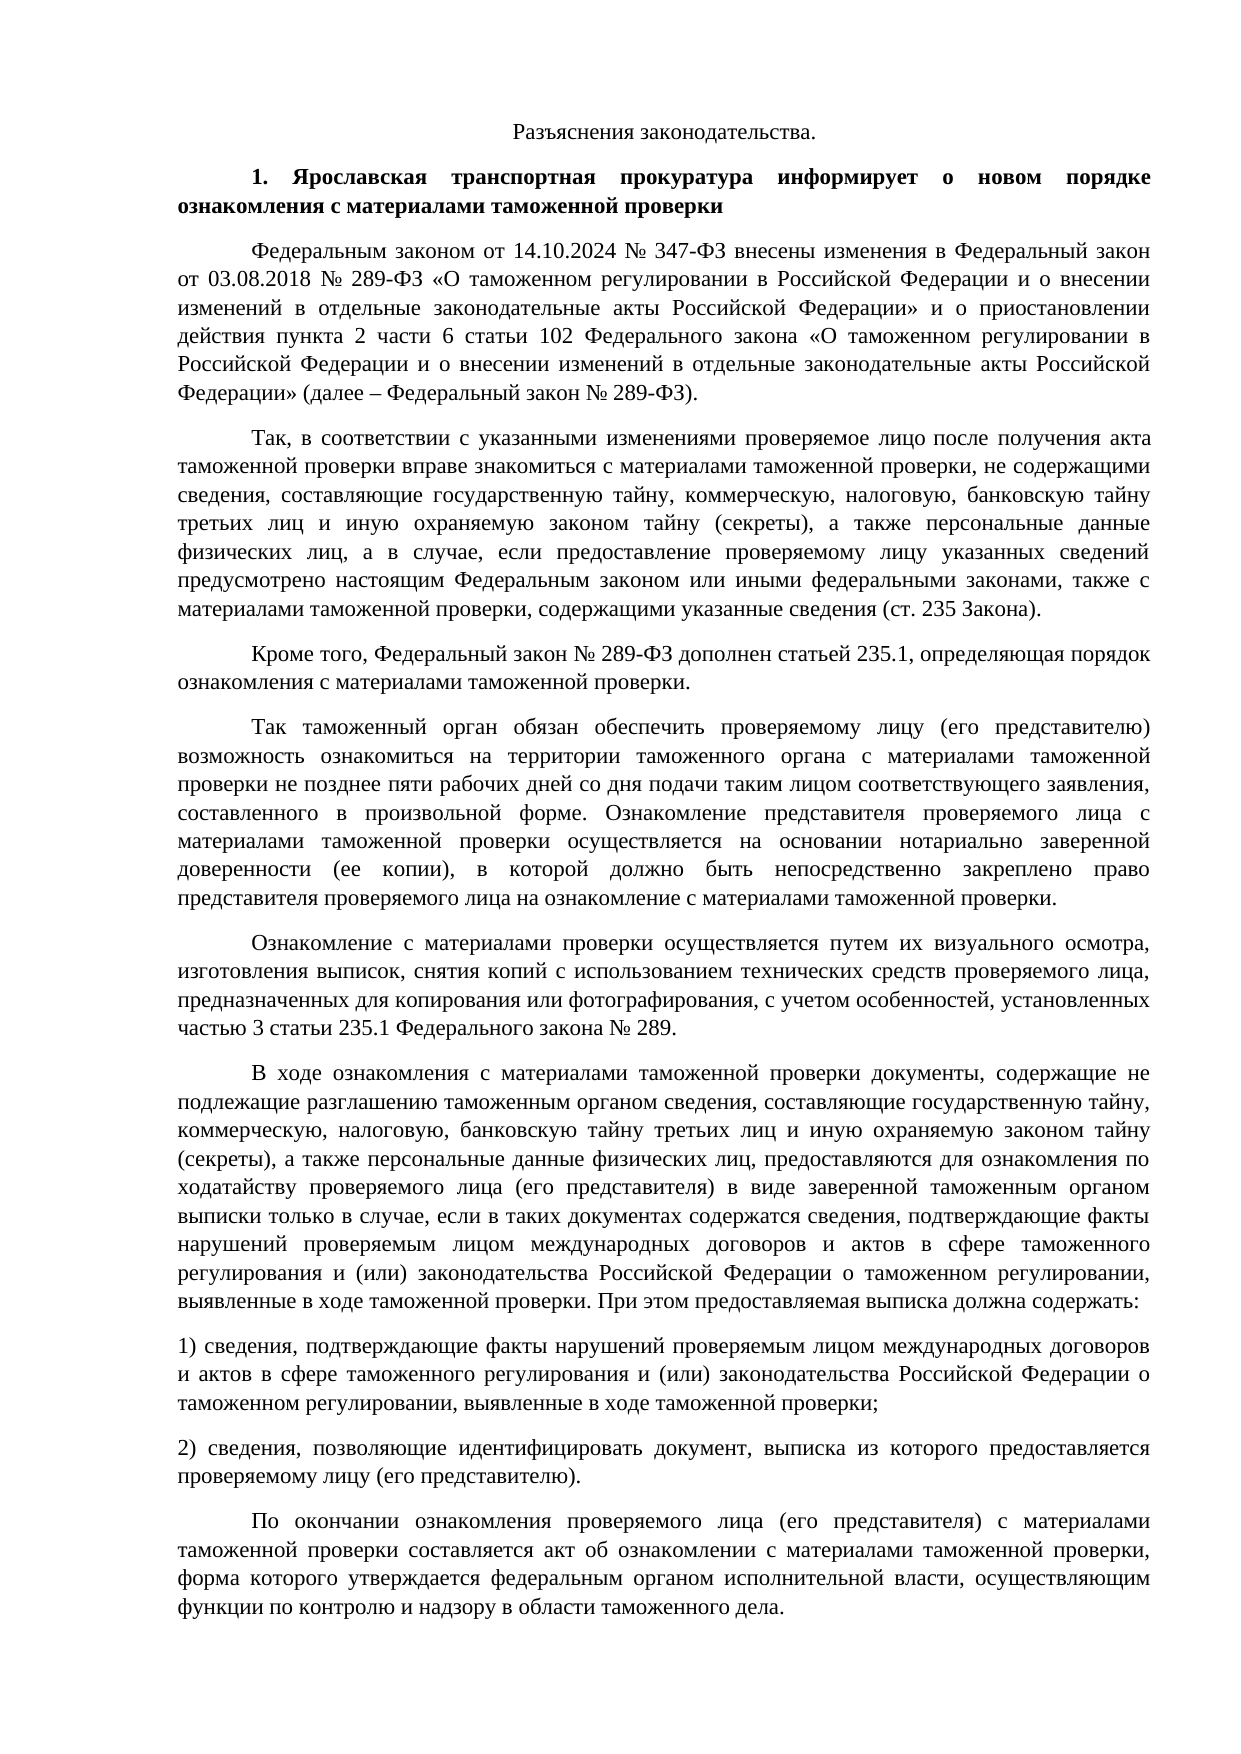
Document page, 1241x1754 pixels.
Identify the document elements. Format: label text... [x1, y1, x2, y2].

text По окончании ознакомления проверяемого лица (его представителя) с материалами таможенной проверки составляется акт об ознакомлении с материалами таможенной проверки, форма которого утверждается федеральным органом исполнительной власти, осуществляющим функции по контролю и надзору в области таможенного дела. [177, 1508, 1152, 1619]
text Кроме того, Федеральный закон № 289-ФЗ дополнен статьей 235.1, определяющая порядок ознакомления с материалами таможенной проверки. [177, 640, 1152, 694]
text Ознакомление с материалами проверки осуществляется путем их визуального осмотра, изготовления выписок, снятия копий с использованием технических средств проверяемого лица, предназначенных для копирования или фотографирования, с учетом особенностей, установленных частью 3 статьи 235.1 Федерального закона № 289. [177, 929, 1152, 1041]
text 2) сведения, позволяющие идентифицировать документ, выписка из которого предоставляется проверяемому лицу (его представителю). [177, 1434, 1152, 1489]
text 1. Ярославская транспортная прокуратура информирует о новом порядке ознакомления с материалами таможенной проверки [177, 163, 1152, 218]
text Так таможенный орган обязан обеспечить проверяемому лицу (его представителю) возможность ознакомиться на территории таможенного органа с материалами таможенной проверки не позднее пяти рабочих дней со дня подачи таким лицом соответствующего заявления, составленного в произвольной форме. Ознакомление представителя проверяемого лица с материалами таможенной проверки осуществляется на основании нотариально заверенной доверенности (ее копии), в которой должно быть непосредственно закреплено право представителя проверяемого лица на ознакомление с материалами таможенной проверки. [177, 713, 1152, 910]
text 1) сведения, подтверждающие факты нарушений проверяемым лицом международных договоров и актов в сфере таможенного регулирования и (или) законодательства Российской Федерации о таможенном регулировании, выявленные в ходе таможенной проверки; [177, 1332, 1152, 1415]
text Так, в соответствии с указанными изменениями проверяемое лицо после получения акта таможенной проверки вправе знакомиться с материалами таможенной проверки, не содержащими сведения, составляющие государственную тайну, коммерческую, налоговую, банковскую тайну третьих лиц и иную охраняемую законом тайну (секреты), а также персональные данные физических лиц, а в случае, если предоставление проверяемому лицу указанных сведений предусмотрено настоящим Федеральным законом или иными федеральными законами, также с материалами таможенной проверки, содержащими указанные сведения (ст. 235 Закона). [177, 424, 1152, 621]
text В ходе ознакомления с материалами таможенной проверки документы, содержащие не подлежащие разглашению таможенным органом сведения, составляющие государственную тайну, коммерческую, налоговую, банковскую тайну третьих лиц и иную охраняемую законом тайну (секреты), а также персональные данные физических лиц, предоставляются для ознакомления по ходатайству проверяемого лица (его представителя) в виде заверенной таможенным органом выписки только в случае, если в таких документах содержатся сведения, подтверждающие факты нарушений проверяемым лицом международных договоров и актов в сфере таможенного регулирования и (или) законодательства Российской Федерации о таможенном регулировании, выявленные в ходе таможенной проверки. При этом предоставляемая выписка должна содержать: [177, 1059, 1152, 1313]
text Федеральным законом от 14.10.2024 № 347-ФЗ внесены изменения в Федеральный закон от 03.08.2018 № 289-ФЗ «О таможенном регулировании в Российской Федерации и о внесении изменений в отдельные законодательные акты Российской Федерации» и о приостановлении действия пункта 2 части 6 статьи 102 Федерального закона «О таможенном регулировании в Российской Федерации и о внесении изменений в отдельные законодательные акты Российской Федерации» (далее – Федеральный закон № 289-ФЗ). [177, 237, 1152, 405]
text Разъяснения законодательства. [177, 118, 1152, 144]
